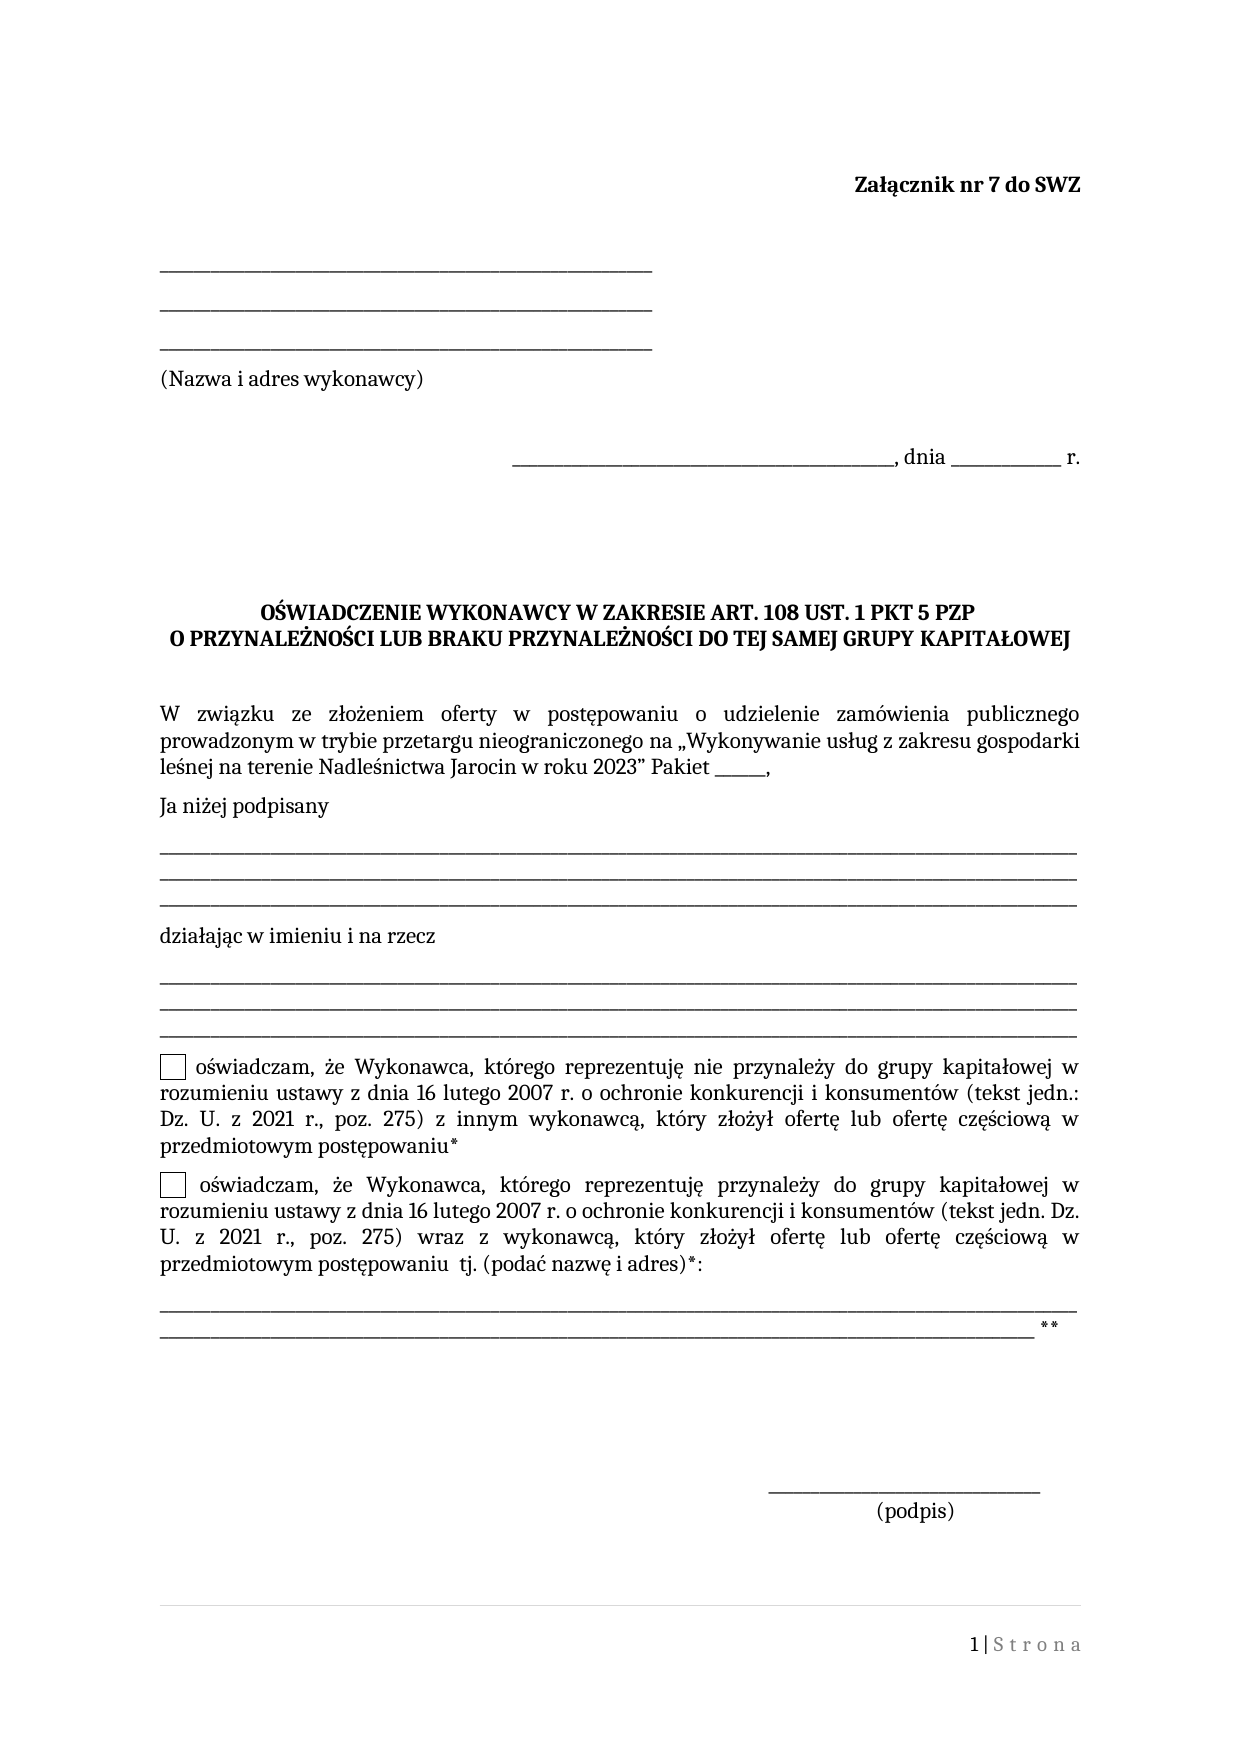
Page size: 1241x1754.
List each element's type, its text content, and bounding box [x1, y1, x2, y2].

text __________________________________________________________ [159, 288, 1081, 315]
text Ja niżej podpisany [159, 793, 1081, 819]
text OŚWIADCZENIE WYKONAWCY W ZAKRESIE ART. 108 UST. 1 PKT 5 PZP O PRZYNALEŻNOŚCI LUB BRAKU PRZYNALEŻNOŚCI DO TEJ SAMEJ GRUPY KAPITAŁOWEJ [159, 599, 1081, 652]
text Załącznik nr 7 do SWZ [159, 172, 1081, 198]
text oświadczam, że Wykonawca, którego reprezentuję nie przynależy do grupy kapitałowej w rozumieniu ustawy z dnia 16 lutego 2007 r. o ochronie konkurencji i konsumentów (tekst jedn.: Dz. U. z 2021 r., poz. 275) z innym wykonawcą, który złożył ofertę lub ofertę częściową w przedmiotowym postępowaniu* [159, 1053, 1081, 1159]
text ________________________________ (podpis) [750, 1471, 1081, 1524]
text ____________________________________________________________________________________________________________________________________________________________________________________________________________________________________________________________________________________________________________________________________ [159, 962, 1081, 1041]
text (Nazwa i adres wykonawcy) [159, 366, 1081, 393]
text __________________________________________________________ [159, 327, 1081, 354]
text __________________________________________________________ [159, 250, 1081, 276]
text oświadczam, że Wykonawca, którego reprezentuję przynależy do grupy kapitałowej w rozumieniu ustawy z dnia 16 lutego 2007 r. o ochronie konkurencji i konsumentów (tekst jedn. Dz. U. z 2021 r., poz. 275) wraz z wykonawcą, który złożył ofertę lub ofertę częściową w przedmiotowym postępowaniu tj. (podać nazwę i adres)*: [159, 1171, 1081, 1277]
text ___________________________________________________________________________________________________________________________________________________________________________________________________________________ ** [159, 1289, 1081, 1342]
text _____________________________________________, dnia _____________ r. [159, 444, 1081, 470]
text W związku ze złożeniem oferty w postępowaniu o udzielenie zamówienia publicznego prowadzonym w trybie przetargu nieograniczonego na „Wykonywanie usług z zakresu gospodarki leśnej na terenie Nadleśnictwa Jarocin w roku 2023” Pakiet ______, [159, 701, 1081, 780]
text ____________________________________________________________________________________________________________________________________________________________________________________________________________________________________________________________________________________________________________________________________ [159, 831, 1081, 911]
text działając w imieniu i na rzecz [159, 923, 1081, 949]
